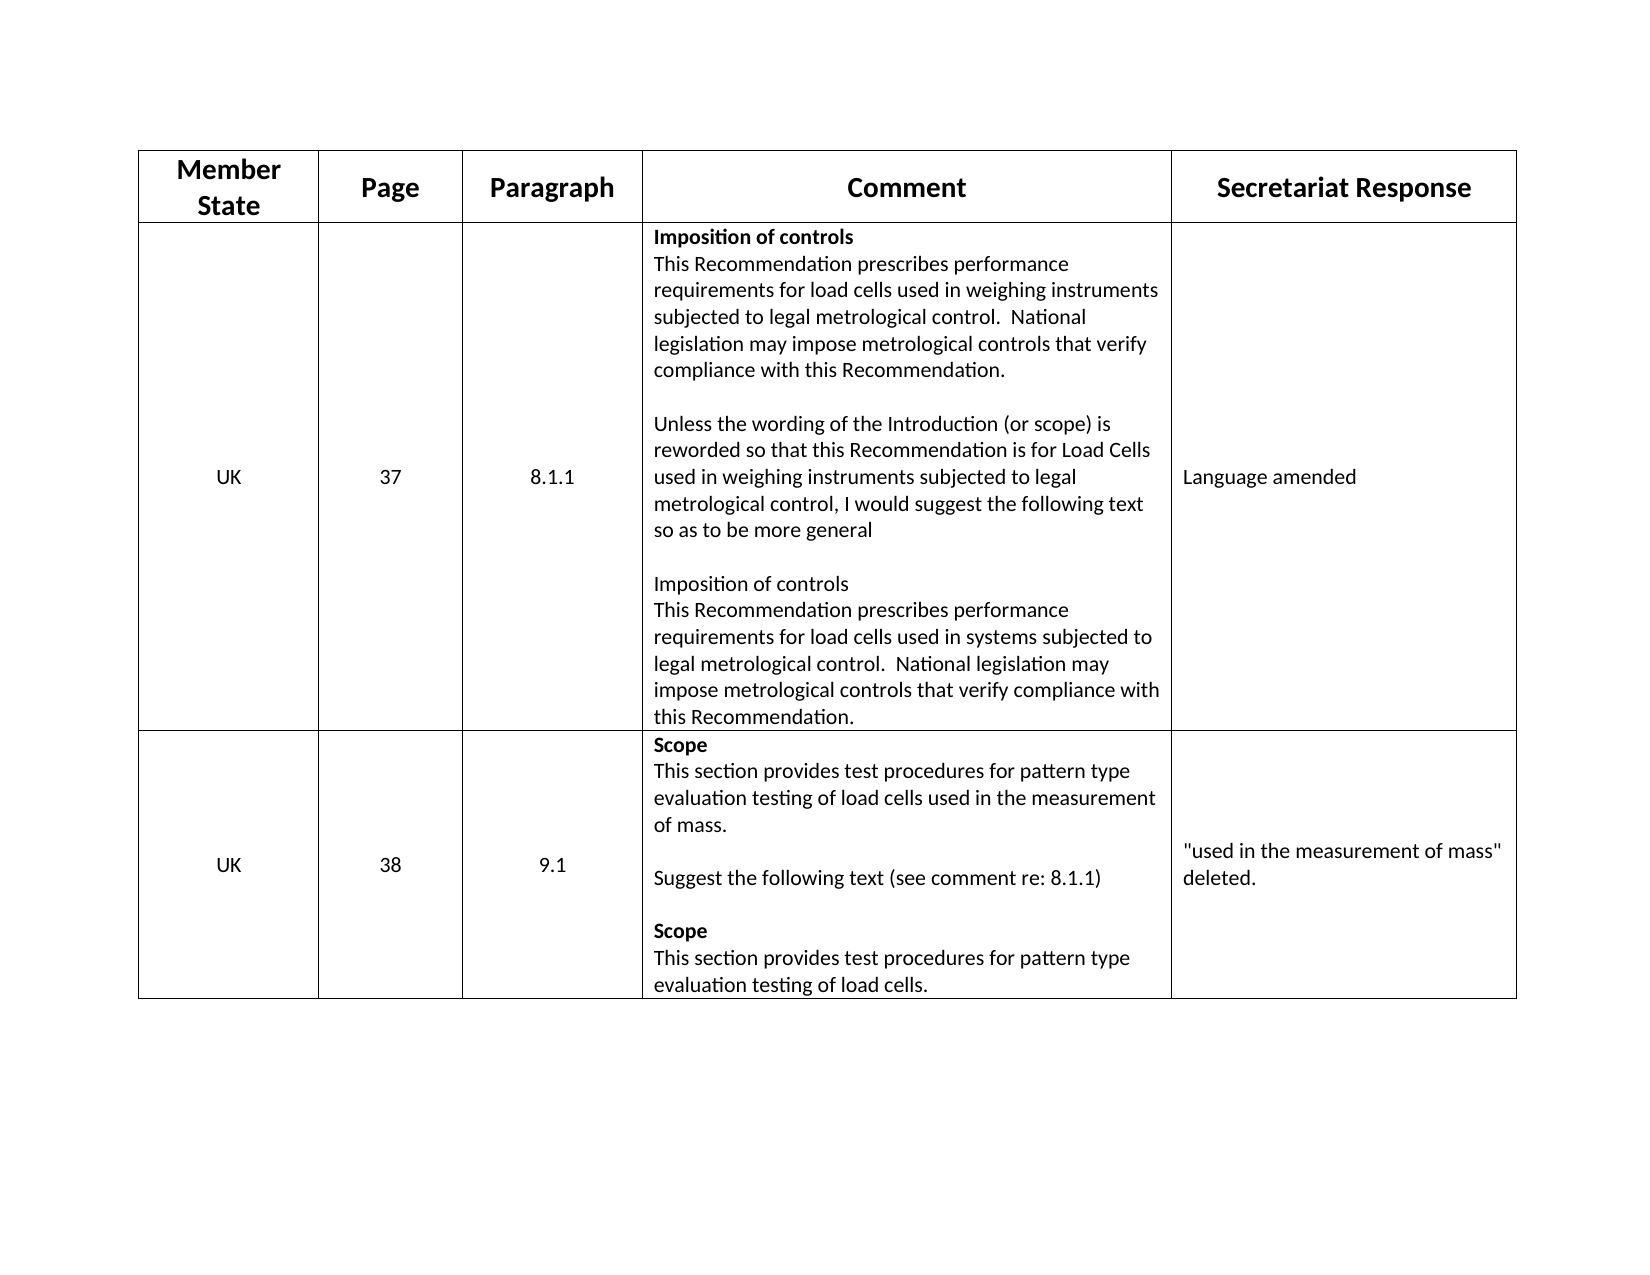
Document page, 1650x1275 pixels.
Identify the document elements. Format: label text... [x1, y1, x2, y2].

table_cell UK [139, 731, 318, 998]
table_cell Scope This section provides test procedures for pattern type evaluation testing of load cells used in the measurement of mass. Suggest the following text (see comment re: 8.1.1) Scope This section provides test procedures for pattern type evaluation testing of load cells. [643, 731, 1171, 998]
table_header Comment [643, 151, 1171, 222]
table_header Paragraph [463, 151, 642, 222]
table_cell 38 [319, 731, 462, 998]
table_cell 8.1.1 [463, 223, 642, 730]
table_header Member State [139, 151, 318, 222]
table_header Page [319, 151, 462, 222]
table_cell 37 [319, 223, 462, 730]
table_cell "used in the measurement of mass" deleted. [1172, 731, 1516, 998]
table_cell Imposition of controls This Recommendation prescribes performance requirements for load cells used in weighing instruments subjected to legal metrological control. National legislation may impose metrological controls that verify compliance with this Recommendation. Unless the wording of the Introduction (or scope) is reworded so that this Recommendation is for Load Cells used in weighing instruments subjected to legal metrological control, I would suggest the following text so as to be more general Imposition of controls This Recommendation prescribes performance requirements for load cells used in systems subjected to legal metrological control. National legislation may impose metrological controls that verify compliance with this Recommendation. [643, 223, 1171, 730]
table_cell 9.1 [463, 731, 642, 998]
table_cell UK [139, 223, 318, 730]
table_header Secretariat Response [1172, 151, 1516, 222]
table_cell Language amended [1172, 223, 1516, 730]
